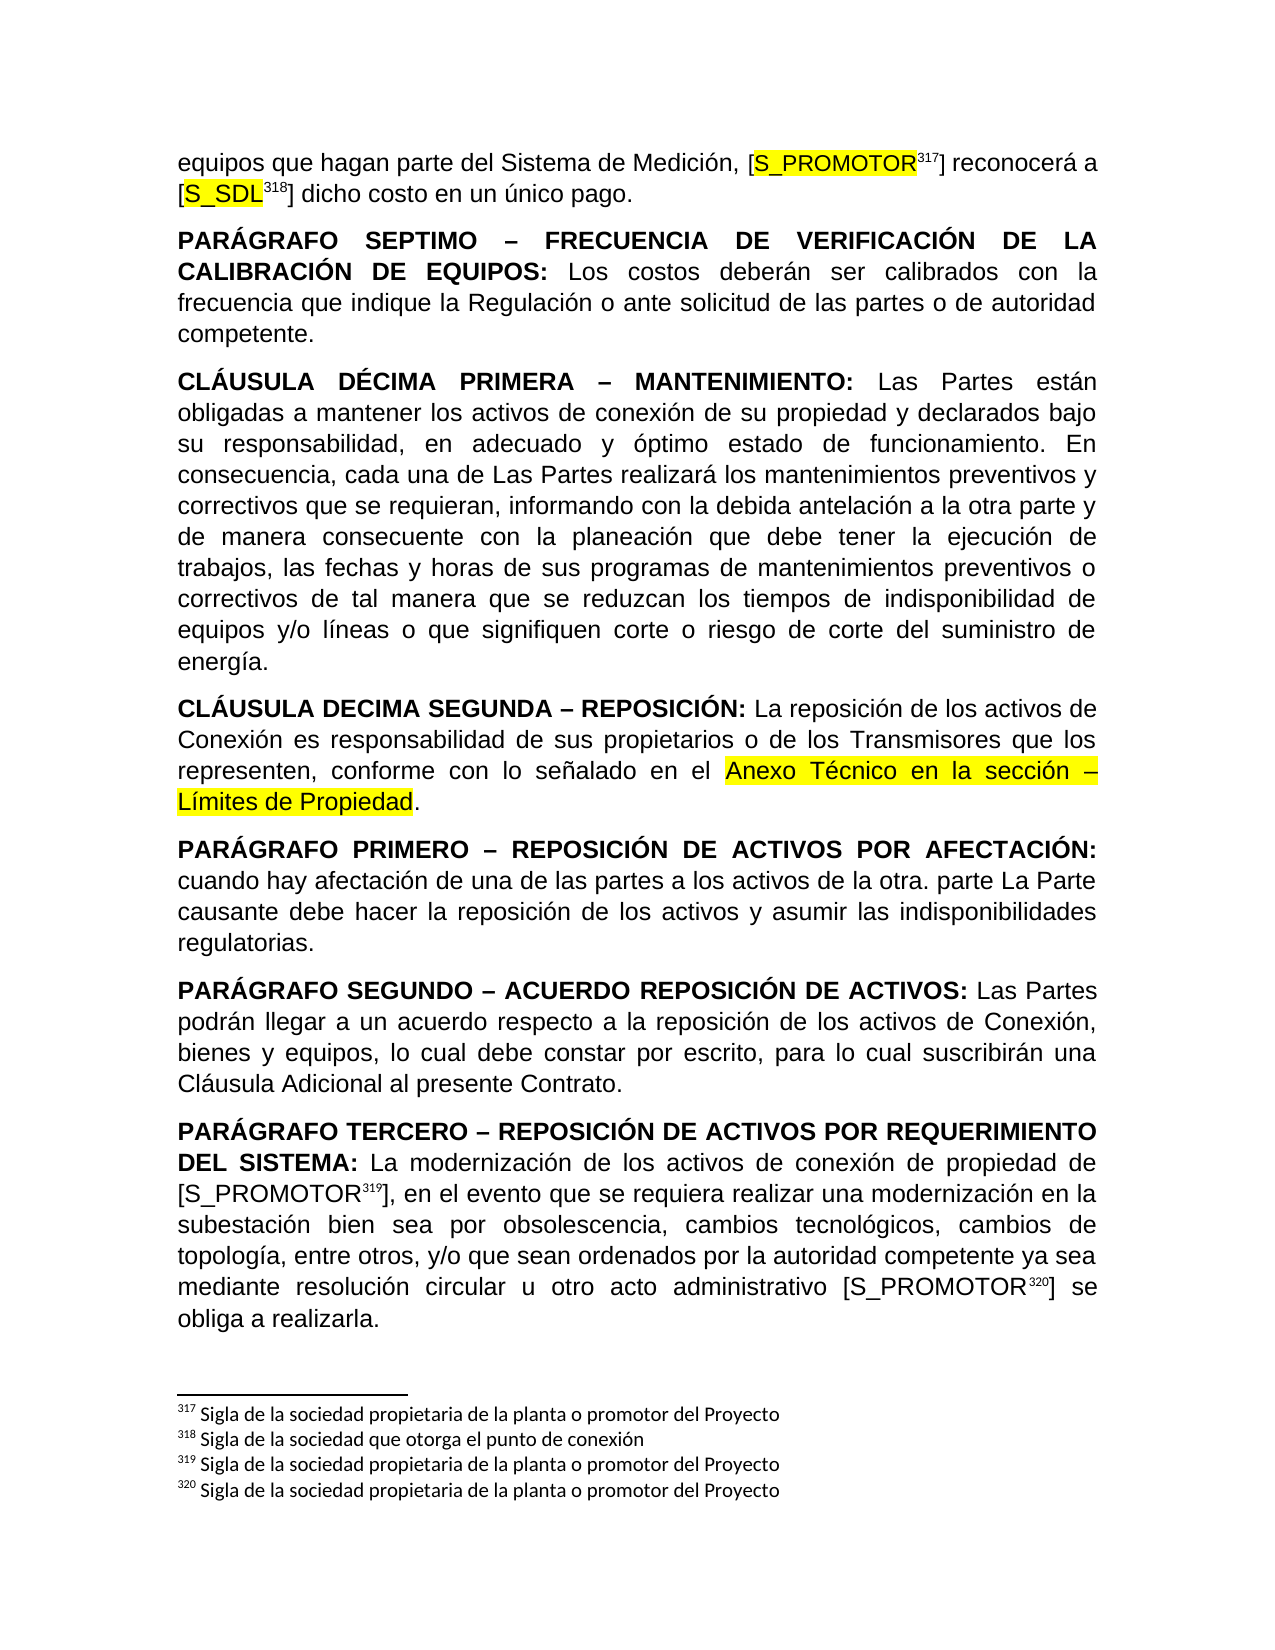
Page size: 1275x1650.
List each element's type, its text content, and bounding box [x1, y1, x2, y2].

text PARÁGRAFO SEGUNDO – ACUERDO REPOSICIÓN DE ACTIVOS: Las Partes podrán llegar a un acuerdo respecto a la reposición de los activos de Conexión, bienes y equipos, lo cual debe constar por escrito, para lo cual suscribirán una Cláusula Adicional al presente Contrato. [177, 976, 1098, 1098]
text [177, 148, 1098, 207]
text PARÁGRAFO SEPTIMO – FRECUENCIA DE VERIFICACIÓN DE LA CALIBRACIÓN DE EQUIPOS: Los costos deberán ser calibrados con la frecuencia que indique la Regulación o ante solicitud de las partes o de autoridad competente. [177, 226, 1098, 348]
text PARÁGRAFO PRIMERO – REPOSICIÓN DE ACTIVOS POR AFECTACIÓN: cuando hay afectación de una de las partes a los activos de la otra. parte La Parte causante debe hacer la reposición de los activos y asumir las indisponibilidades regulatorias. [177, 835, 1098, 957]
text CLÁUSULA DECIMA SEGUNDA – REPOSICIÓN: La reposición de los activos de Conexión es responsabilidad de sus propietarios o de los Transmisores que los representen, conforme con lo señalado en el Anexo Técnico en la sección – Límites de Propiedad. [177, 694, 1098, 816]
text CLÁUSULA DÉCIMA PRIMERA – MANTENIMIENTO: Las Partes están obligadas a mantener los activos de conexión de su propiedad y declarados bajo su responsabilidad, en adecuado y óptimo estado de funcionamiento. En consecuencia, cada una de Las Partes realizará los mantenimientos preventivos y correctivos que se requieran, informando con la debida antelación a la otra parte y de manera consecuente con la planeación que debe tener la ejecución de trabajos, las fechas y horas de sus programas de mantenimientos preventivos o correctivos de tal manera que se reduzcan los tiempos de indisponibilidad de equipos y/o líneas o que signifiquen corte o riesgo de corte del suministro de energía. [177, 367, 1098, 675]
text PARÁGRAFO TERCERO – REPOSICIÓN DE ACTIVOS POR REQUERIMIENTO DEL SISTEMA: La modernización de los activos de conexión de propiedad de [S_PROMOTOR], en el evento que se requiera realizar una modernización en la subestación bien sea por obsolescencia, cambios tecnológicos, cambios de topología, entre otros, y/o que sean ordenados por la autoridad competente ya sea mediante resolución circular u otro acto administrativo [S_PROMOTOR] se obliga a realizarla. [177, 1117, 1098, 1333]
